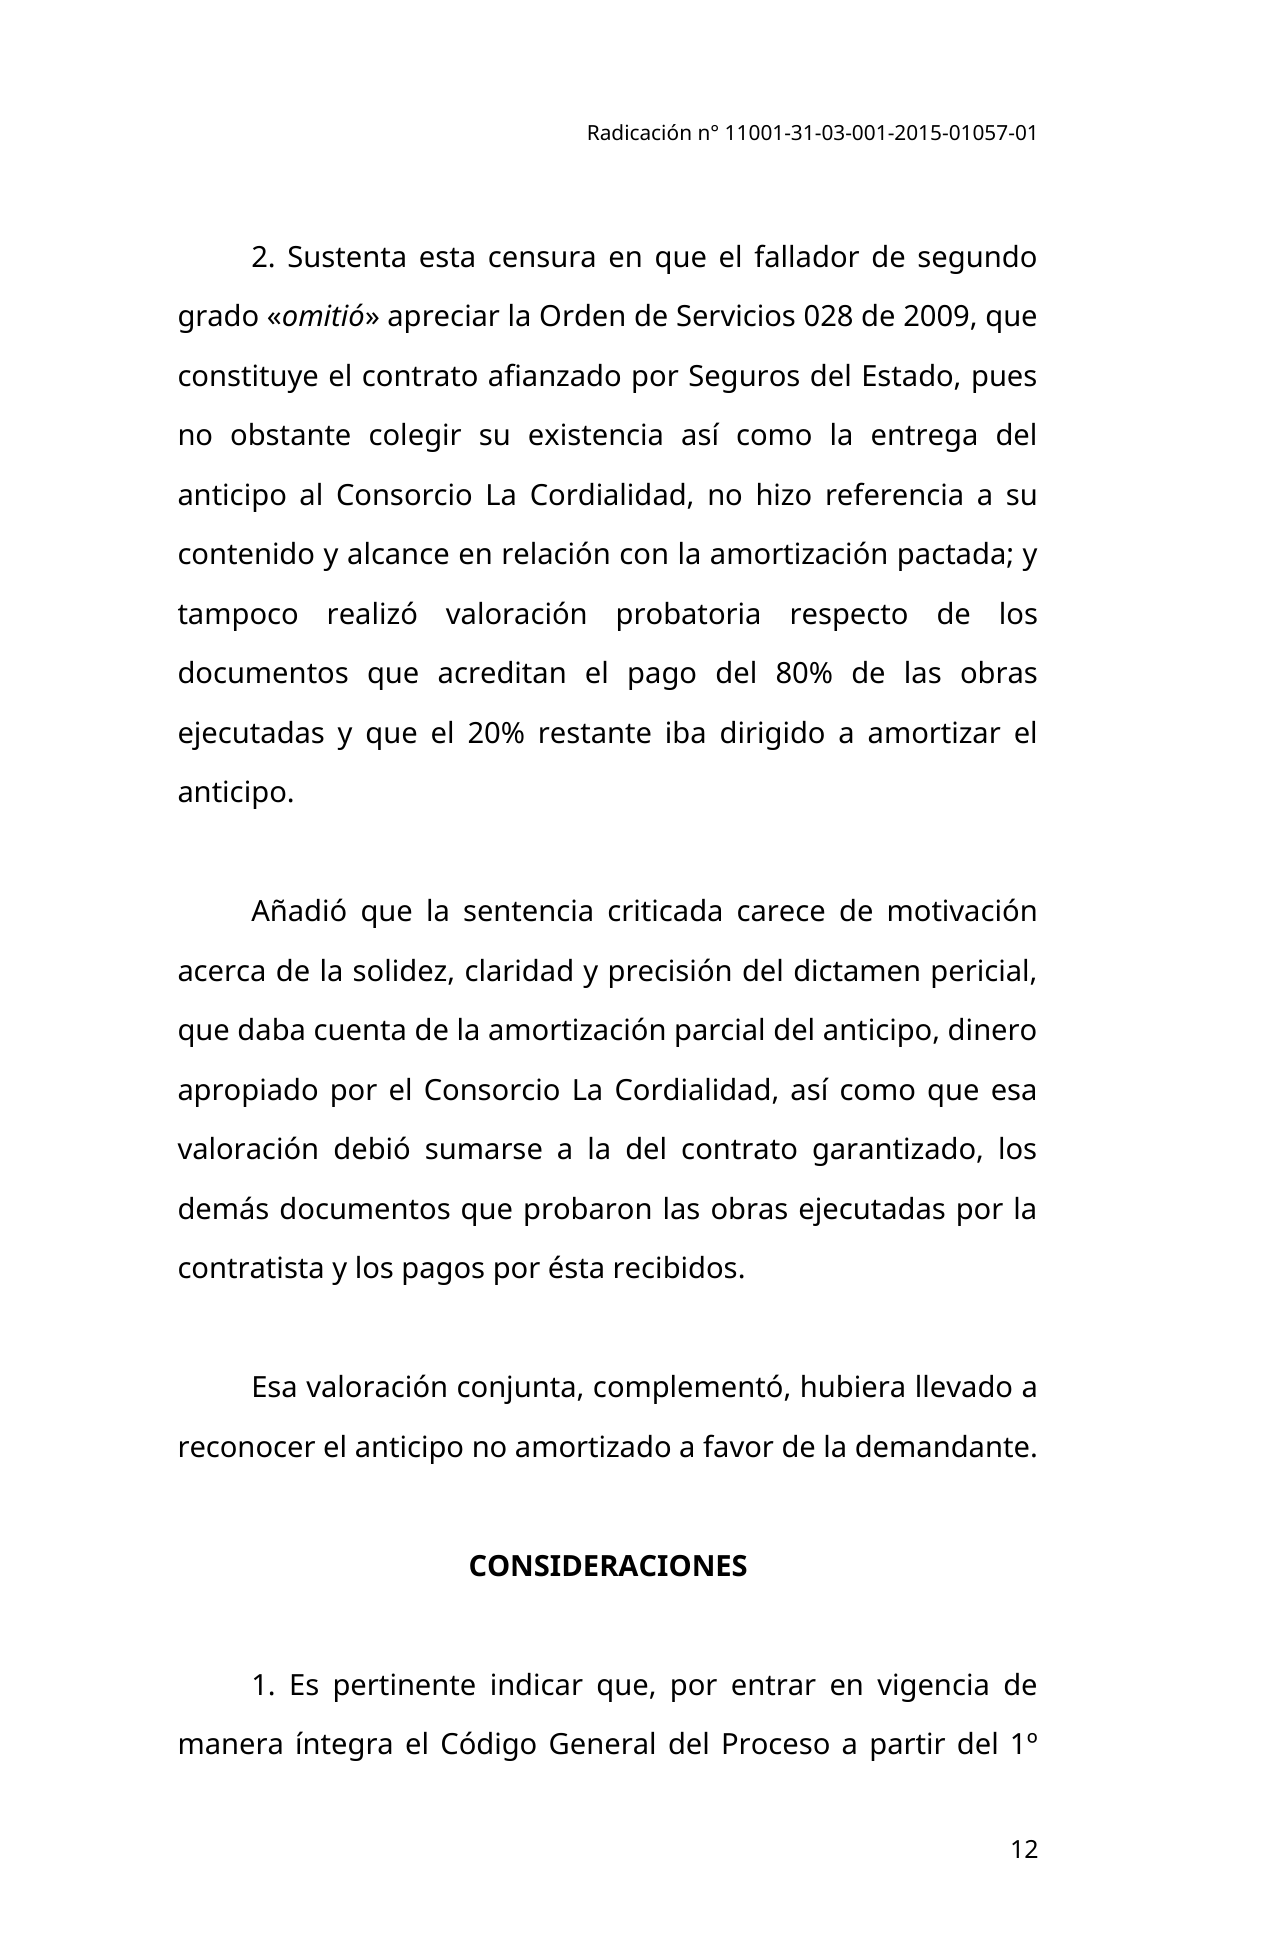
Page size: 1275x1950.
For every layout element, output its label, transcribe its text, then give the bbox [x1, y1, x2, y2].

text 2. Sustenta esta censura en que el fallador de segundo grado «omitió» apreciar la Orden de Servicios 028 de 2009, que constituye el contrato afianzado por Seguros del Estado, pues no obstante colegir su existencia así como la entrega del anticipo al Consorcio La Cordialidad, no hizo referencia a su contenido y alcance en relación con la amortización pactada; y tampoco realizó valoración probatoria respecto de los documentos que acreditan el pago del 80% de las obras ejecutadas y que el 20% restante iba dirigido a amortizar el anticipo. [177, 236, 1039, 811]
text Añadió que la sentencia criticada carece de motivación acerca de la solidez, claridad y precisión del dictamen pericial, que daba cuenta de la amortización parcial del anticipo, dinero apropiado por el Consorcio La Cordialidad, así como que esa valoración debió sumarse a la del contrato garantizado, los demás documentos que probaron las obras ejecutadas por la contratista y los pagos por ésta recibidos. [177, 891, 1039, 1287]
text Esa valoración conjunta, complementó, hubiera llevado a reconocer el anticipo no amortizado a favor de la demandante. [177, 1366, 1039, 1466]
text CONSIDERACIONES [177, 1545, 1039, 1584]
